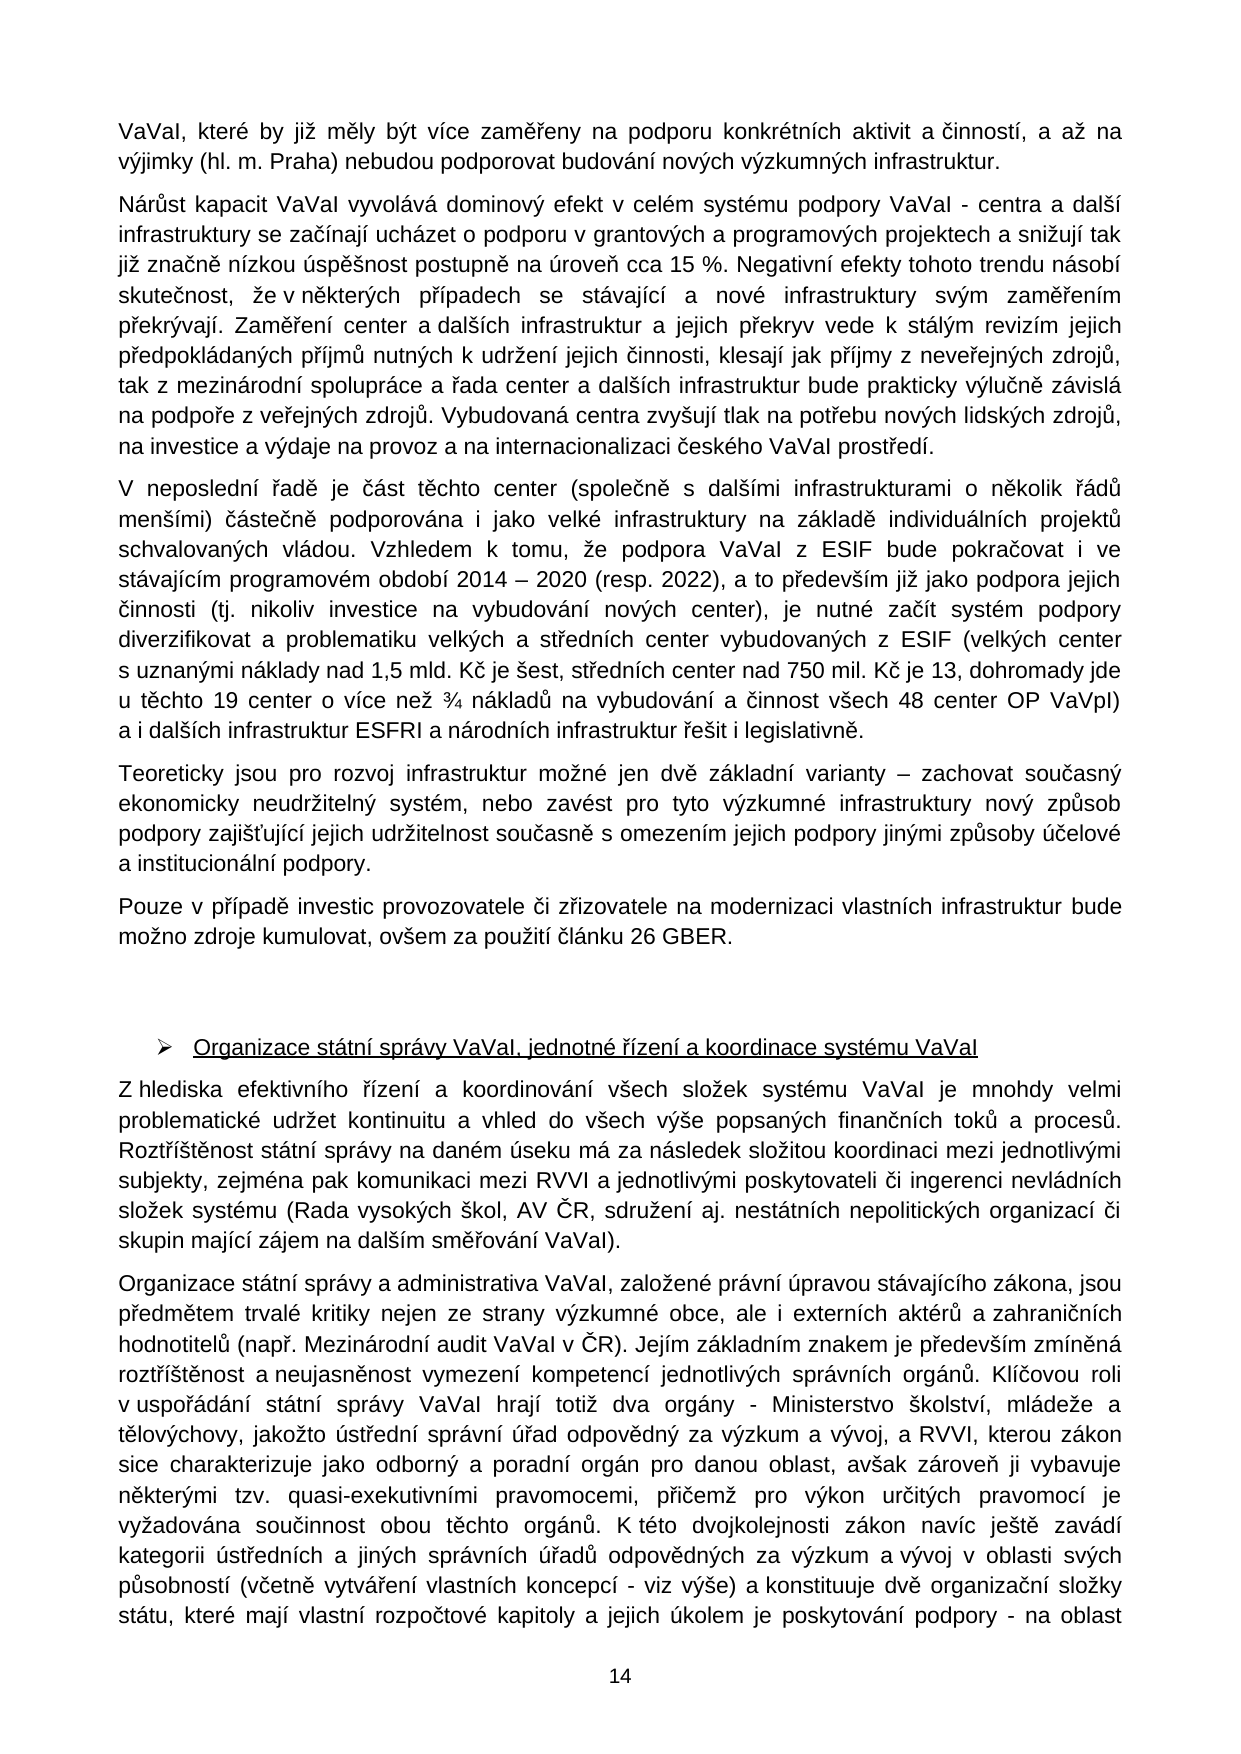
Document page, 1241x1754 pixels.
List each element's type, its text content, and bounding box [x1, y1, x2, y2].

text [118, 1270, 1122, 1629]
text Teoreticky jsou pro rozvoj infrastruktur možné jen dvě základní varianty – zachovat současný ekonomicky neudržitelný systém, nebo zavést pro tyto výzkumné infrastruktury nový způsob podpory zajišťující jejich udržitelnost současně s omezením jejich podpory jinými způsoby účelové a institucionální podpory. [118, 760, 1122, 877]
list Organizace státní správy VaVaI, jednotné řízení a koordinace systému VaVaI [156, 1034, 1122, 1060]
text Pouze v případě investic provozovatele či zřizovatele na modernizaci vlastních infrastruktur bude možno zdroje kumulovat, ovšem za použití článku 26 GBER. [118, 893, 1122, 950]
text Z hlediska efektivního řízení a koordinování všech složek systému VaVaI je mnohdy velmi problematické udržet kontinuitu a vhled do všech výše popsaných finančních toků a procesů. Roztříštěnost státní správy na daném úseku má za následek složitou koordinaci mezi jednotlivými subjekty, zejména pak komunikaci mezi RVVI a jednotlivými poskytovateli či ingerenci nevládních složek systému (Rada vysokých škol, AV ČR, sdružení aj. nestátních nepolitických organizací či skupin mající zájem na dalším směřování VaVaI). [118, 1076, 1122, 1254]
text Nárůst kapacit VaVaI vyvolává dominový efekt v celém systému podpory VaVaI - centra a další infrastruktury se začínají ucházet o podporu v grantových a programových projektech a snižují tak již značně nízkou úspěšnost postupně na úroveň cca 15 %. Negativní efekty tohoto trendu násobí skutečnost, že v některých případech se stávající a nové infrastruktury svým zaměřením překrývají. Zaměření center a dalších infrastruktur a jejich překryv vede k stálým revizím jejich předpokládaných příjmů nutných k udržení jejich činnosti, klesají jak příjmy z neveřejných zdrojů, tak z mezinárodní spolupráce a řada center a dalších infrastruktur bude prakticky výlučně závislá na podpoře z veřejných zdrojů. Vybudovaná centra zvyšují tlak na potřebu nových lidských zdrojů, na investice a výdaje na provoz a na internacionalizaci českého VaVaI prostředí. [118, 191, 1122, 459]
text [118, 118, 1122, 175]
text V neposlední řadě je část těchto center (společně s dalšími infrastrukturami o několik řádů menšími) částečně podporována i jako velké infrastruktury na základě individuálních projektů schvalovaných vládou. Vzhledem k tomu, že podpora VaVaI z ESIF bude pokračovat i ve stávajícím programovém období 2014 – 2020 (resp. 2022), a to především již jako podpora jejich činnosti (tj. nikoliv investice na vybudování nových center), je nutné začít systém podpory diverzifikovat a problematiku velkých a středních center vybudovaných z ESIF (velkých center s uznanými náklady nad 1,5 mld. Kč je šest, středních center nad 750 mil. Kč je 13, dohromady jde u těchto 19 center o více než ¾ nákladů na vybudování a činnost všech 48 center OP VaVpI) a i dalších infrastruktur ESFRI a národních infrastruktur řešit i legislativně. [118, 475, 1122, 743]
